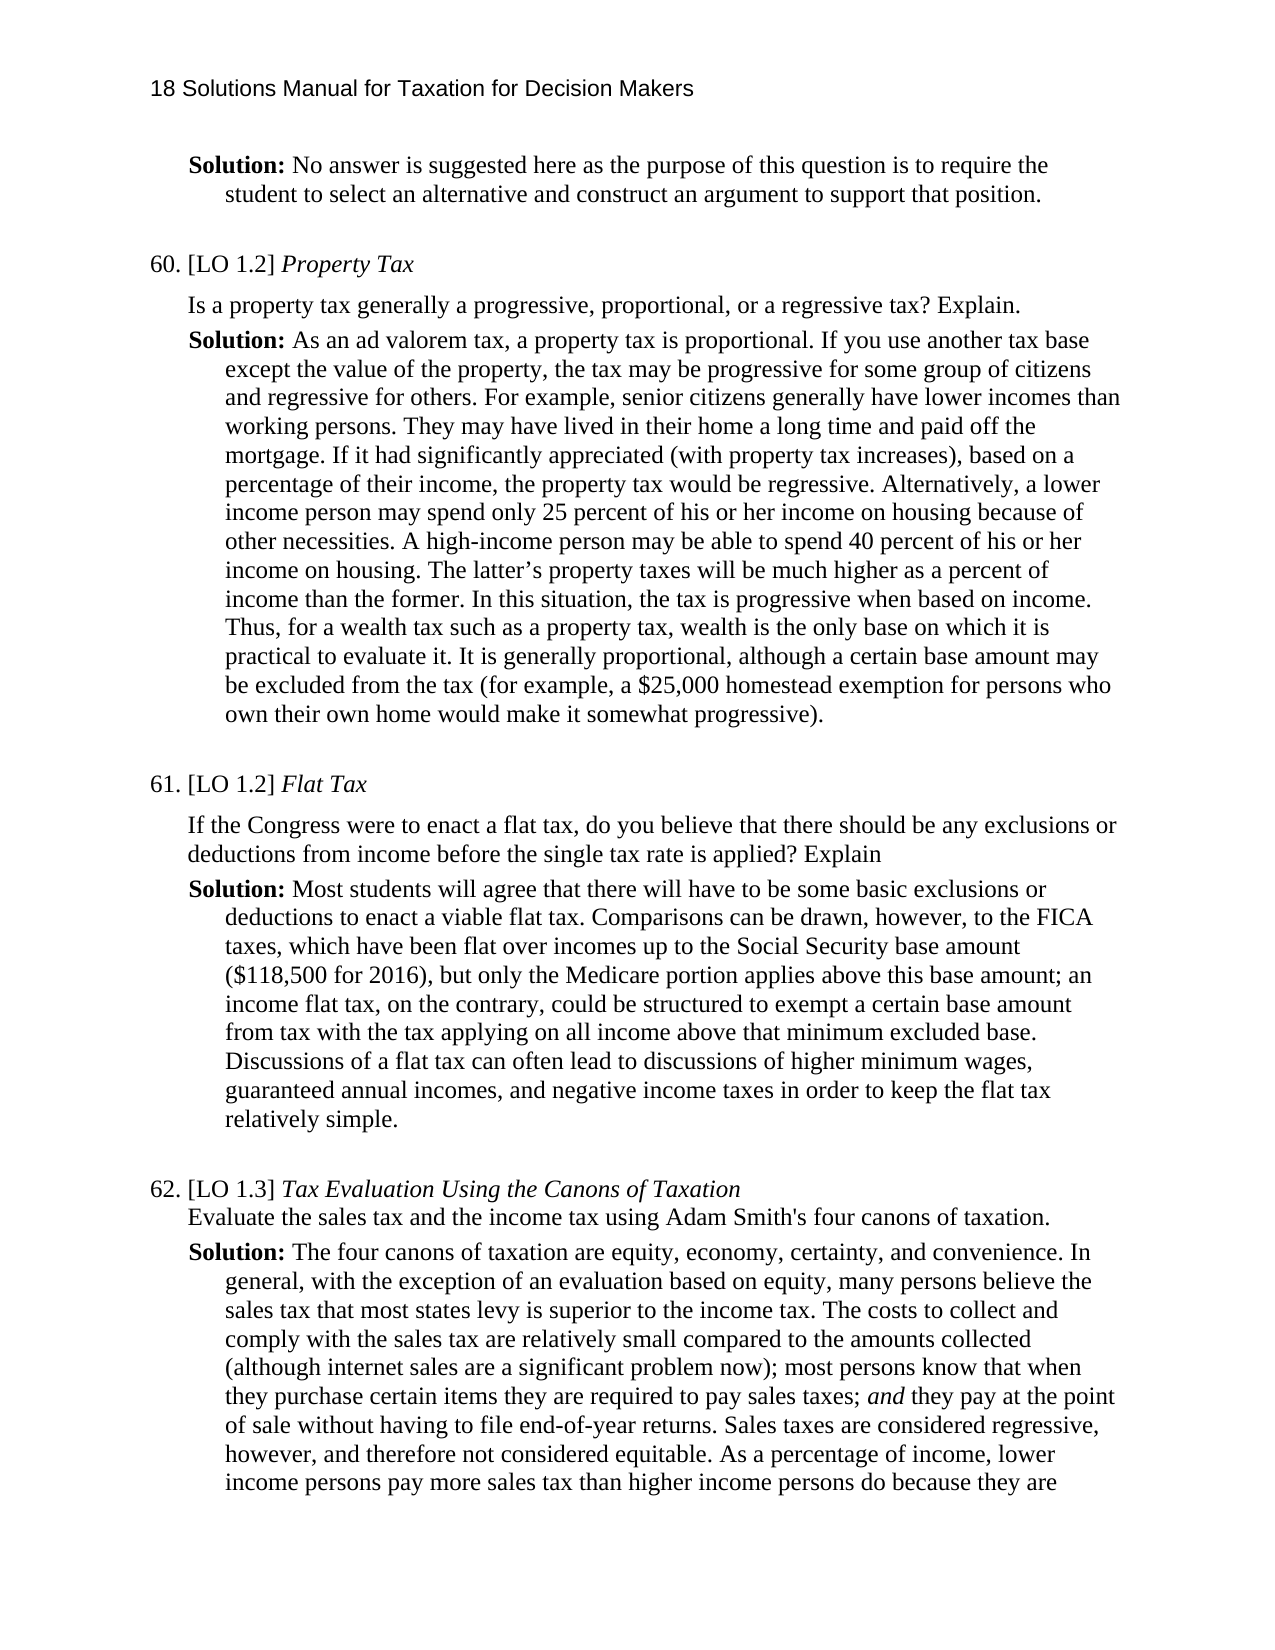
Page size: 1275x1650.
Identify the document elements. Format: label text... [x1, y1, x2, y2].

text 62. [LO 1.3] Tax Evaluation Using the Canons of Taxation [150, 1174, 1125, 1202]
text 60. [LO 1.2] Property Tax [150, 249, 1125, 277]
text 61. [LO 1.2] Flat Tax [150, 769, 1125, 797]
text If the Congress were to enact a flat tax, do you believe that there should be any exclusions or deductions from income before the single tax rate is applied? Explain [187, 810, 1125, 867]
text Solution: As an ad valorem tax, a property tax is proportional. If you use another tax base except the value of the property, the tax may be progressive for some group of citizens and regressive for others. For example, senior citizens generally have lower incomes than working persons. They may have lived in their home a long time and paid off the mortgage. If it had significantly appreciated (with property tax increases), based on a percentage of their income, the property tax would be regressive. Alternatively, a lower income person may spend only 25 percent of his or her income on housing because of other necessities. A high-income person may be able to spend 40 percent of his or her income on housing. The latter’s property taxes will be much higher as a percent of income than the former. In this situation, the tax is progressive when based on income. Thus, for a wealth tax such as a property tax, wealth is the only base on which it is practical to evaluate it. It is generally proportional, although a certain base amount may be excluded from the tax (for example, a $25,000 homestead exemption for persons who own their own home would make it somewhat progressive). [150, 325, 1125, 727]
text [150, 1237, 1125, 1496]
text Solution: Most students will agree that there will have to be some basic exclusions or deductions to enact a viable flat tax. Comparisons can be drawn, however, to the FICA taxes, which have been flat over incomes up to the Social Security base amount ($118,500 for 2016), but only the Medicare portion applies above this base amount; an income flat tax, on the contrary, could be structured to exempt a certain base amount from tax with the tax applying on all income above that minimum excluded base. Discussions of a flat tax can often lead to discussions of higher minimum wages, guaranteed annual incomes, and negative income taxes in order to keep the flat tax relatively simple. [150, 874, 1125, 1132]
text Evaluate the sales tax and the income tax using Adam Smith's four canons of taxation. [187, 1202, 1125, 1231]
text Solution: No answer is suggested here as the purpose of this question is to require the student to select an alternative and construct an argument to support that position. [150, 150, 1125, 207]
text Is a property tax generally a progressive, proportional, or a regressive tax? Explain. [187, 290, 1125, 319]
